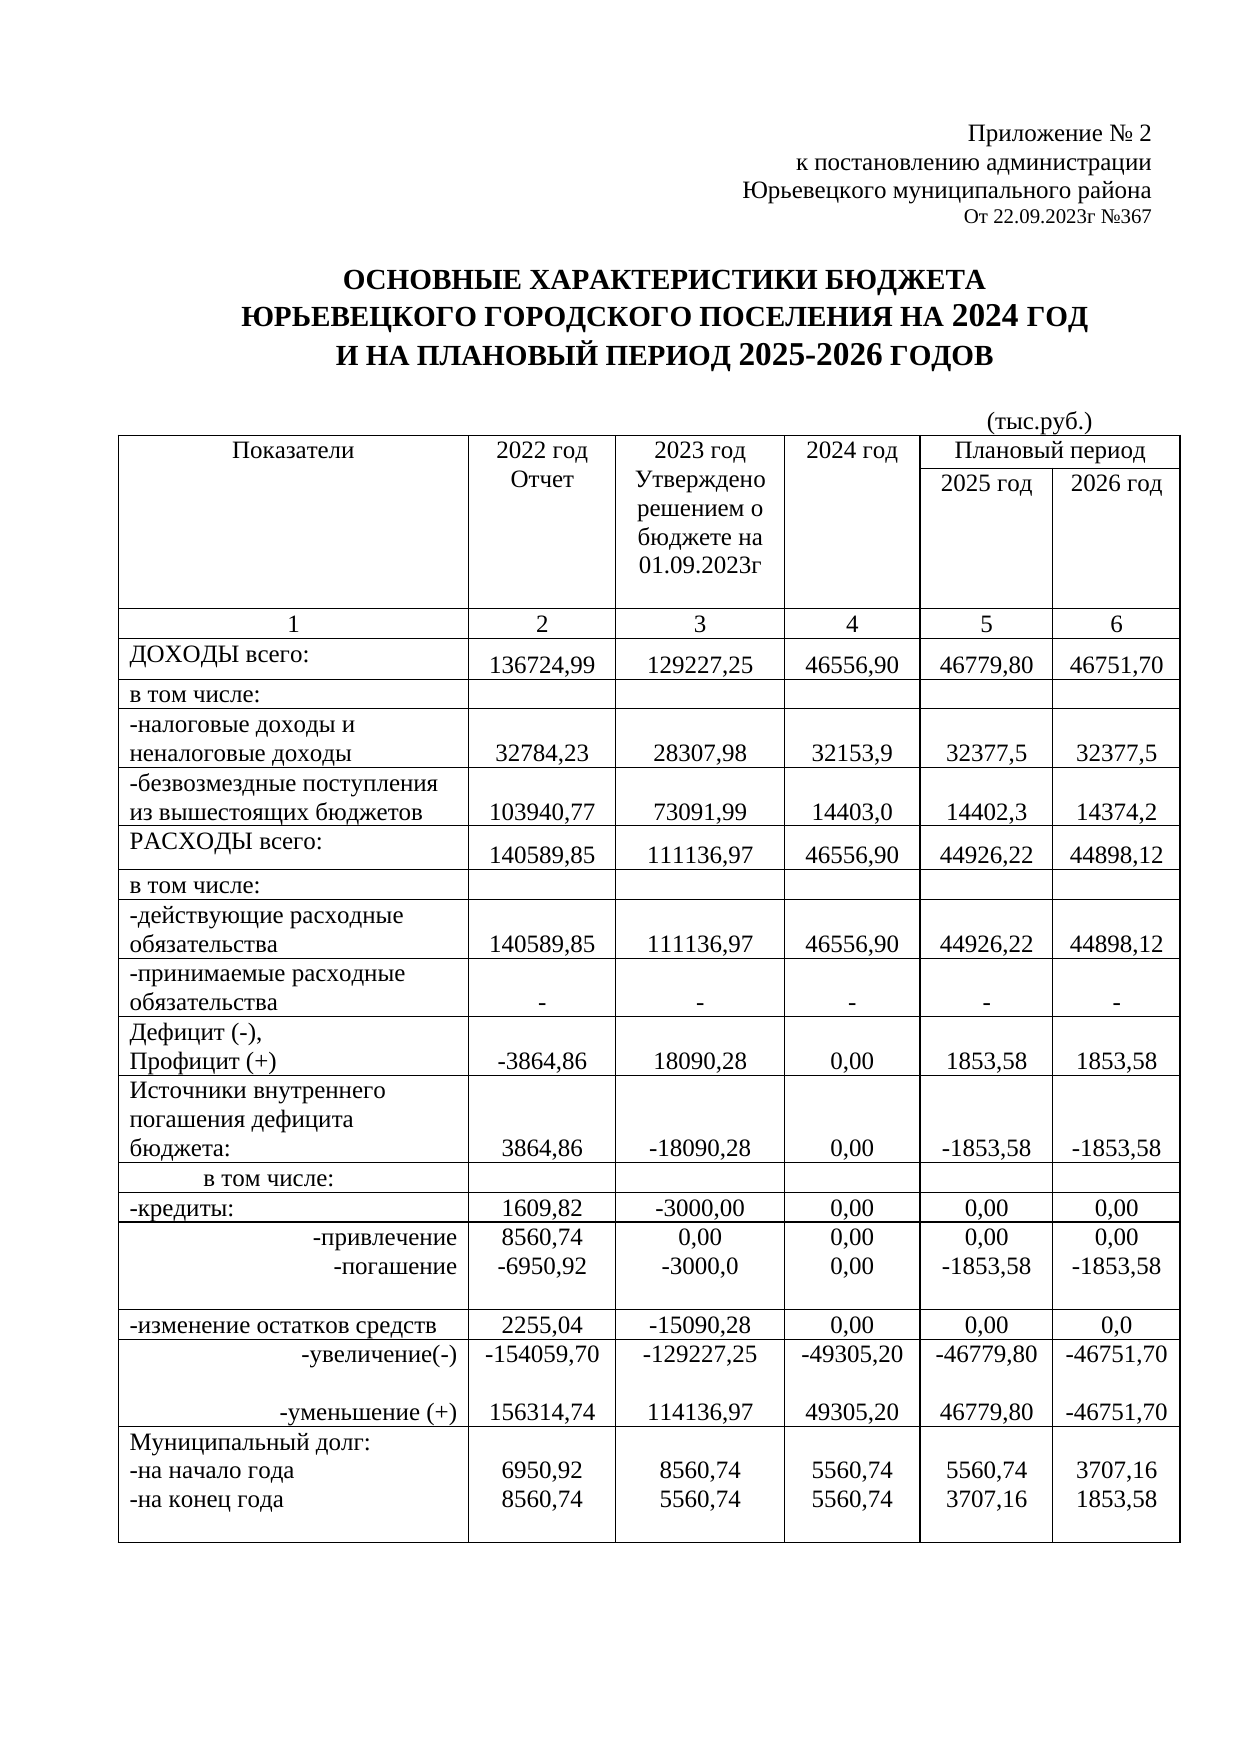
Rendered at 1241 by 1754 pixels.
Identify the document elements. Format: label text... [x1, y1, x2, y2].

table_cell 2 [469, 609, 615, 638]
text От 22.09.2023г №367 [177, 204, 1152, 228]
table_cell -безвозмездные поступления из вышестоящих бюджетов [119, 768, 468, 825]
table_cell Дефицит (-), Профицит (+) [119, 1017, 468, 1074]
table_cell 6 [1053, 609, 1179, 638]
table_cell -18090,28 [616, 1076, 784, 1162]
table_cell [469, 680, 615, 708]
table_cell [1053, 680, 1179, 708]
table_cell 4 [785, 609, 919, 638]
title ОСНОВНЫЕ ХАРАКТЕРИСТИКИ БЮДЖЕТА [177, 262, 1152, 296]
table_cell 0,00 -1853,58 [1053, 1223, 1179, 1309]
text Приложение № 2 [177, 118, 1152, 147]
table_cell 46751,70 [1053, 639, 1179, 678]
table_cell в том числе: [119, 680, 468, 708]
table_cell [469, 1163, 615, 1192]
table_cell 129227,25 [616, 639, 784, 678]
table_cell ДОХОДЫ всего: [119, 639, 468, 678]
title И НА ПЛАНОВЫЙ ПЕРИОД 2025-2026 ГОДОВ [177, 334, 1152, 372]
table_header Показатели [119, 436, 468, 608]
table_cell РАСХОДЫ всего: [119, 826, 468, 869]
table_cell - [1053, 959, 1179, 1016]
table_cell 44926,22 [921, 826, 1052, 869]
table_cell 5560,74 3707,16 [921, 1427, 1052, 1542]
table_cell [616, 870, 784, 899]
table_cell 0,00 [785, 1310, 919, 1338]
table_cell 3707,16 1853,58 [1053, 1427, 1179, 1542]
table_cell -129227,25 114136,97 [616, 1340, 784, 1426]
table_cell 32153,9 [785, 709, 919, 767]
table_cell [785, 870, 919, 899]
table_cell [921, 680, 1052, 708]
table_cell -привлечение -погашение [119, 1223, 468, 1309]
table_cell -46751,70 -46751,70 [1053, 1340, 1179, 1426]
table_cell 1 [119, 609, 468, 638]
table_cell в том числе: [119, 870, 468, 899]
table_cell -увеличение(-) -уменьшение (+) [119, 1340, 468, 1426]
table_cell в том числе: [119, 1163, 468, 1192]
title ЮРЬЕВЕЦКОГО ГОРОДСКОГО ПОСЕЛЕНИЯ НА 2024 ГОД [177, 296, 1152, 334]
table_cell -15090,28 [616, 1310, 784, 1338]
table_cell [616, 680, 784, 708]
table_cell - [469, 959, 615, 1016]
table_cell 0,00 -3000,0 [616, 1223, 784, 1309]
table_cell 5 [921, 609, 1052, 638]
table_cell -3864,86 [469, 1017, 615, 1074]
text Юрьевецкого муниципального района [177, 176, 1152, 204]
table_cell [1053, 1163, 1179, 1192]
table_cell [616, 1163, 784, 1192]
table_cell [921, 870, 1052, 899]
table_cell 1609,82 [469, 1193, 615, 1221]
table_cell -154059,70 156314,74 [469, 1340, 615, 1426]
table_cell 14402,3 [921, 768, 1052, 825]
table_cell 2026 год [1053, 469, 1179, 608]
table_cell 0,00 [785, 1193, 919, 1221]
table_cell 8560,74 -6950,92 [469, 1223, 615, 1309]
table_cell 3 [616, 609, 784, 638]
table_cell 0,00 [785, 1017, 919, 1074]
table_cell -действующие расходные обязательства [119, 900, 468, 957]
table_cell 136724,99 [469, 639, 615, 678]
table_cell 32377,5 [1053, 709, 1179, 767]
table_cell 32377,5 [921, 709, 1052, 767]
table_cell -принимаемые расходные обязательства [119, 959, 468, 1016]
table_cell -изменение остатков средств [119, 1310, 468, 1338]
text к постановлению администрации [177, 147, 1152, 176]
table_cell [1053, 870, 1179, 899]
table_cell 0,00 [1053, 1193, 1179, 1221]
table_cell -кредиты: [119, 1193, 468, 1221]
table_cell Муниципальный долг: -на начало года -на конец года [119, 1427, 468, 1542]
table_cell 111136,97 [616, 900, 784, 957]
table_cell - [921, 959, 1052, 1016]
table_cell 28307,98 [616, 709, 784, 767]
table_cell [921, 1163, 1052, 1192]
table_cell [785, 680, 919, 708]
table_header 2022 год Отчет [469, 436, 615, 608]
table_cell [785, 1163, 919, 1192]
table_cell -налоговые доходы и неналоговые доходы [119, 709, 468, 767]
table_cell [469, 870, 615, 899]
table_cell -1853,58 [921, 1076, 1052, 1162]
table_header 2023 год Утверждено решением о бюджете на 01.09.2023г [616, 436, 784, 608]
table_cell 14403,0 [785, 768, 919, 825]
table_cell 1853,58 [1053, 1017, 1179, 1074]
table_cell 0,00 [785, 1076, 919, 1162]
table_cell 14374,2 [1053, 768, 1179, 825]
table_cell 46779,80 [921, 639, 1052, 678]
table_cell -1853,58 [1053, 1076, 1179, 1162]
table_cell 0,00 [921, 1310, 1052, 1338]
table_cell -49305,20 49305,20 [785, 1340, 919, 1426]
table_cell 111136,97 [616, 826, 784, 869]
table_cell 0,00 0,00 [785, 1223, 919, 1309]
table_cell 2255,04 [469, 1310, 615, 1338]
table_cell 44926,22 [921, 900, 1052, 957]
table_cell 46556,90 [785, 826, 919, 869]
table_cell 18090,28 [616, 1017, 784, 1074]
table_cell 32784,23 [469, 709, 615, 767]
table_cell 103940,77 [469, 768, 615, 825]
table_cell 140589,85 [469, 826, 615, 869]
table_cell - [785, 959, 919, 1016]
table_cell 46556,90 [785, 639, 919, 678]
table_cell -3000,00 [616, 1193, 784, 1221]
table_cell 73091,99 [616, 768, 784, 825]
table_cell - [616, 959, 784, 1016]
table_cell 1853,58 [921, 1017, 1052, 1074]
table_cell Источники внутреннего погашения дефицита бюджета: [119, 1076, 468, 1162]
table_cell 8560,74 5560,74 [616, 1427, 784, 1542]
table_cell 3864,86 [469, 1076, 615, 1162]
text (тыс.руб.) [177, 406, 1152, 434]
table_cell 140589,85 [469, 900, 615, 957]
table_cell -46779,80 46779,80 [921, 1340, 1052, 1426]
table_cell 6950,92 8560,74 [469, 1427, 615, 1542]
table_cell 0,00 [921, 1193, 1052, 1221]
table_cell 44898,12 [1053, 826, 1179, 869]
table_cell 2025 год [921, 469, 1052, 608]
table_cell 0,00 -1853,58 [921, 1223, 1052, 1309]
table_header Плановый период [921, 436, 1179, 467]
table_cell 44898,12 [1053, 900, 1179, 957]
table_cell 46556,90 [785, 900, 919, 957]
table_cell 5560,74 5560,74 [785, 1427, 919, 1542]
table_cell 0,0 [1053, 1310, 1179, 1338]
table_header 2024 год [785, 436, 919, 608]
